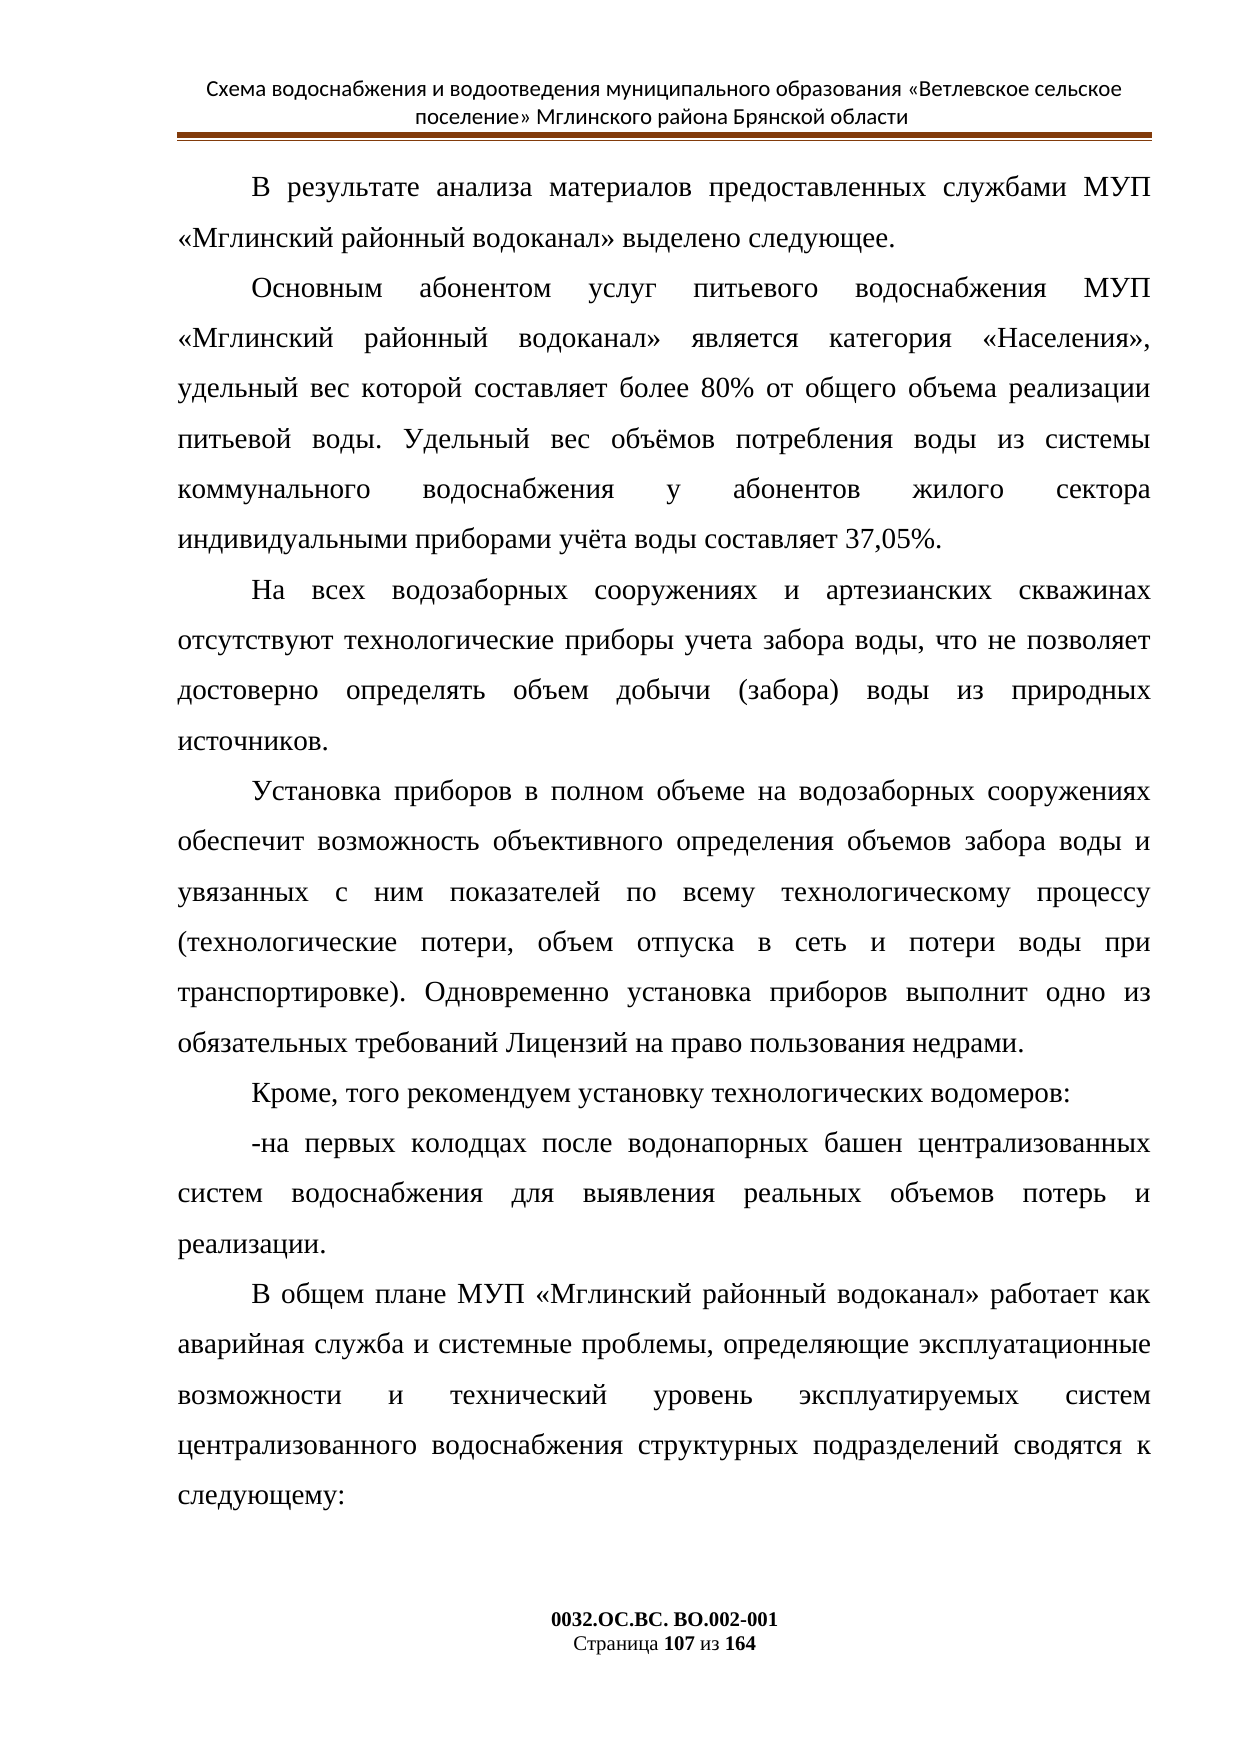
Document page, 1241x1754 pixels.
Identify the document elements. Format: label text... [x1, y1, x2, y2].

text Кроме, того рекомендуем установку технологических водомеров: [177, 1075, 1152, 1108]
text В общем плане МУП «Мглинский районный водоканал» работает как аварийная служба и системные проблемы, определяющие эксплуатационные возможности и технический уровень эксплуатируемых систем централизованного водоснабжения структурных подразделений сводятся к следующему: [177, 1276, 1152, 1511]
text -на первых колодцах после водонапорных башен централизованных систем водоснабжения для выявления реальных объемов потерь и реализации. [177, 1125, 1152, 1259]
text Основным абонентом услуг питьевого водоснабжения МУП «Мглинский районный водоканал» является категория «Населения», удельный вес которой составляет более 80% от общего объема реализации питьевой воды. Удельный вес объёмов потребления воды из системы коммунального водоснабжения у абонентов жилого сектора индивидуальными приборами учёта воды составляет 37,05%. [177, 270, 1152, 555]
text На всех водозаборных сооружениях и артезианских скважинах отсутствуют технологические приборы учета забора воды, что не позволяет достоверно определять объем добычи (забора) воды из природных источников. [177, 572, 1152, 756]
text В результате анализа материалов предоставленных службами МУП «Мглинский районный водоканал» выделено следующее. [177, 169, 1152, 253]
text Установка приборов в полном объеме на водозаборных сооружениях обеспечит возможность объективного определения объемов забора воды и увязанных с ним показателей по всему технологическому процессу (технологические потери, объем отпуска в сеть и потери воды при транспортировке). Одновременно установка приборов выполнит одно из обязательных требований Лицензий на право пользования недрами. [177, 773, 1152, 1058]
